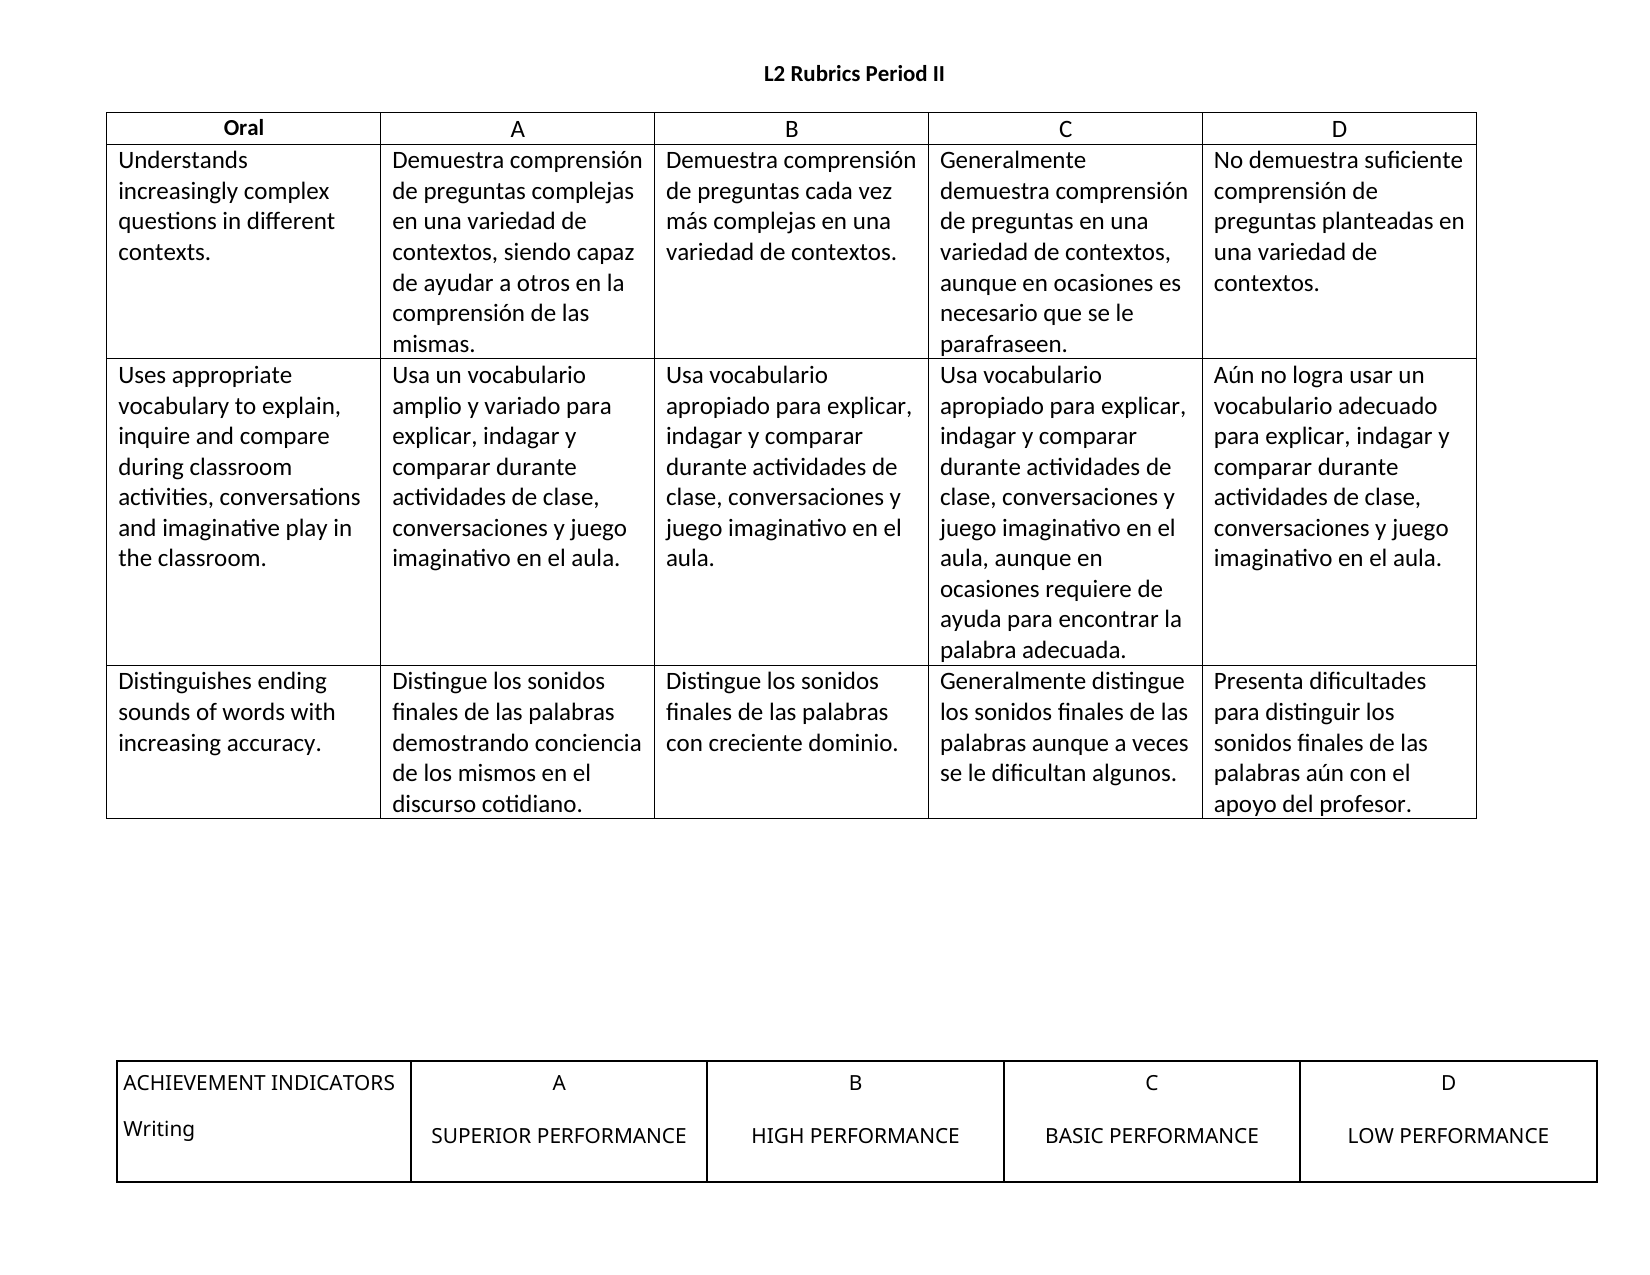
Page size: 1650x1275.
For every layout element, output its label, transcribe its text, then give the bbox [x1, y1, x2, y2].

table_header B HIGH PERFORMANCE [708, 1062, 1003, 1181]
table_header A [381, 113, 654, 144]
table_cell Generalmente demuestra comprensión de preguntas en una variedad de contextos, aunque en ocasiones es necesario que se le parafraseen. [929, 145, 1202, 358]
table_header C BASIC PERFORMANCE [1005, 1062, 1299, 1181]
table_cell Usa un vocabulario amplio y variado para explicar, indagar y comparar durante actividades de clase, conversaciones y juego imaginativo en el aula. [381, 359, 654, 664]
text L2 Rubrics Period II [118, 59, 1591, 87]
table_cell Aún no logra usar un vocabulario adecuado para explicar, indagar y comparar durante actividades de clase, conversaciones y juego imaginativo en el aula. [1203, 359, 1476, 664]
table_cell No demuestra suficiente comprensión de preguntas planteadas en una variedad de contextos. [1203, 145, 1476, 358]
table_cell Usa vocabulario apropiado para explicar, indagar y comparar durante actividades de clase, conversaciones y juego imaginativo en el aula, aunque en ocasiones requiere de ayuda para encontrar la palabra adecuada. [929, 359, 1202, 664]
table_cell Demuestra comprensión de preguntas complejas en una variedad de contextos, siendo capaz de ayudar a otros en la comprensión de las mismas. [381, 145, 654, 358]
table_header C [929, 113, 1202, 144]
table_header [412, 1062, 706, 1181]
table_header Oral [107, 113, 380, 144]
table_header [118, 1062, 410, 1181]
table_cell Usa vocabulario apropiado para explicar, indagar y comparar durante actividades de clase, conversaciones y juego imaginativo en el aula. [655, 359, 928, 664]
table_cell Uses appropriate vocabulary to explain, inquire and compare during classroom activities, conversations and imaginative play in the classroom. [107, 359, 380, 664]
table_cell Generalmente distingue los sonidos finales de las palabras aunque a veces se le dificultan algunos. [929, 666, 1202, 818]
table_header D LOW PERFORMANCE [1301, 1062, 1596, 1181]
table_cell Distingue los sonidos finales de las palabras con creciente dominio. [655, 666, 928, 818]
table_cell Presenta dificultades para distinguir los sonidos finales de las palabras aún con el apoyo del profesor. [1203, 666, 1476, 818]
table_header D [1203, 113, 1476, 144]
table_header B [655, 113, 928, 144]
table_cell Distinguishes ending sounds of words with increasing accuracy. [107, 666, 380, 818]
table_cell Demuestra comprensión de preguntas cada vez más complejas en una variedad de contextos. [655, 145, 928, 358]
table_cell Distingue los sonidos finales de las palabras demostrando conciencia de los mismos en el discurso cotidiano. [381, 666, 654, 818]
table_cell Understands increasingly complex questions in different contexts. [107, 145, 380, 358]
